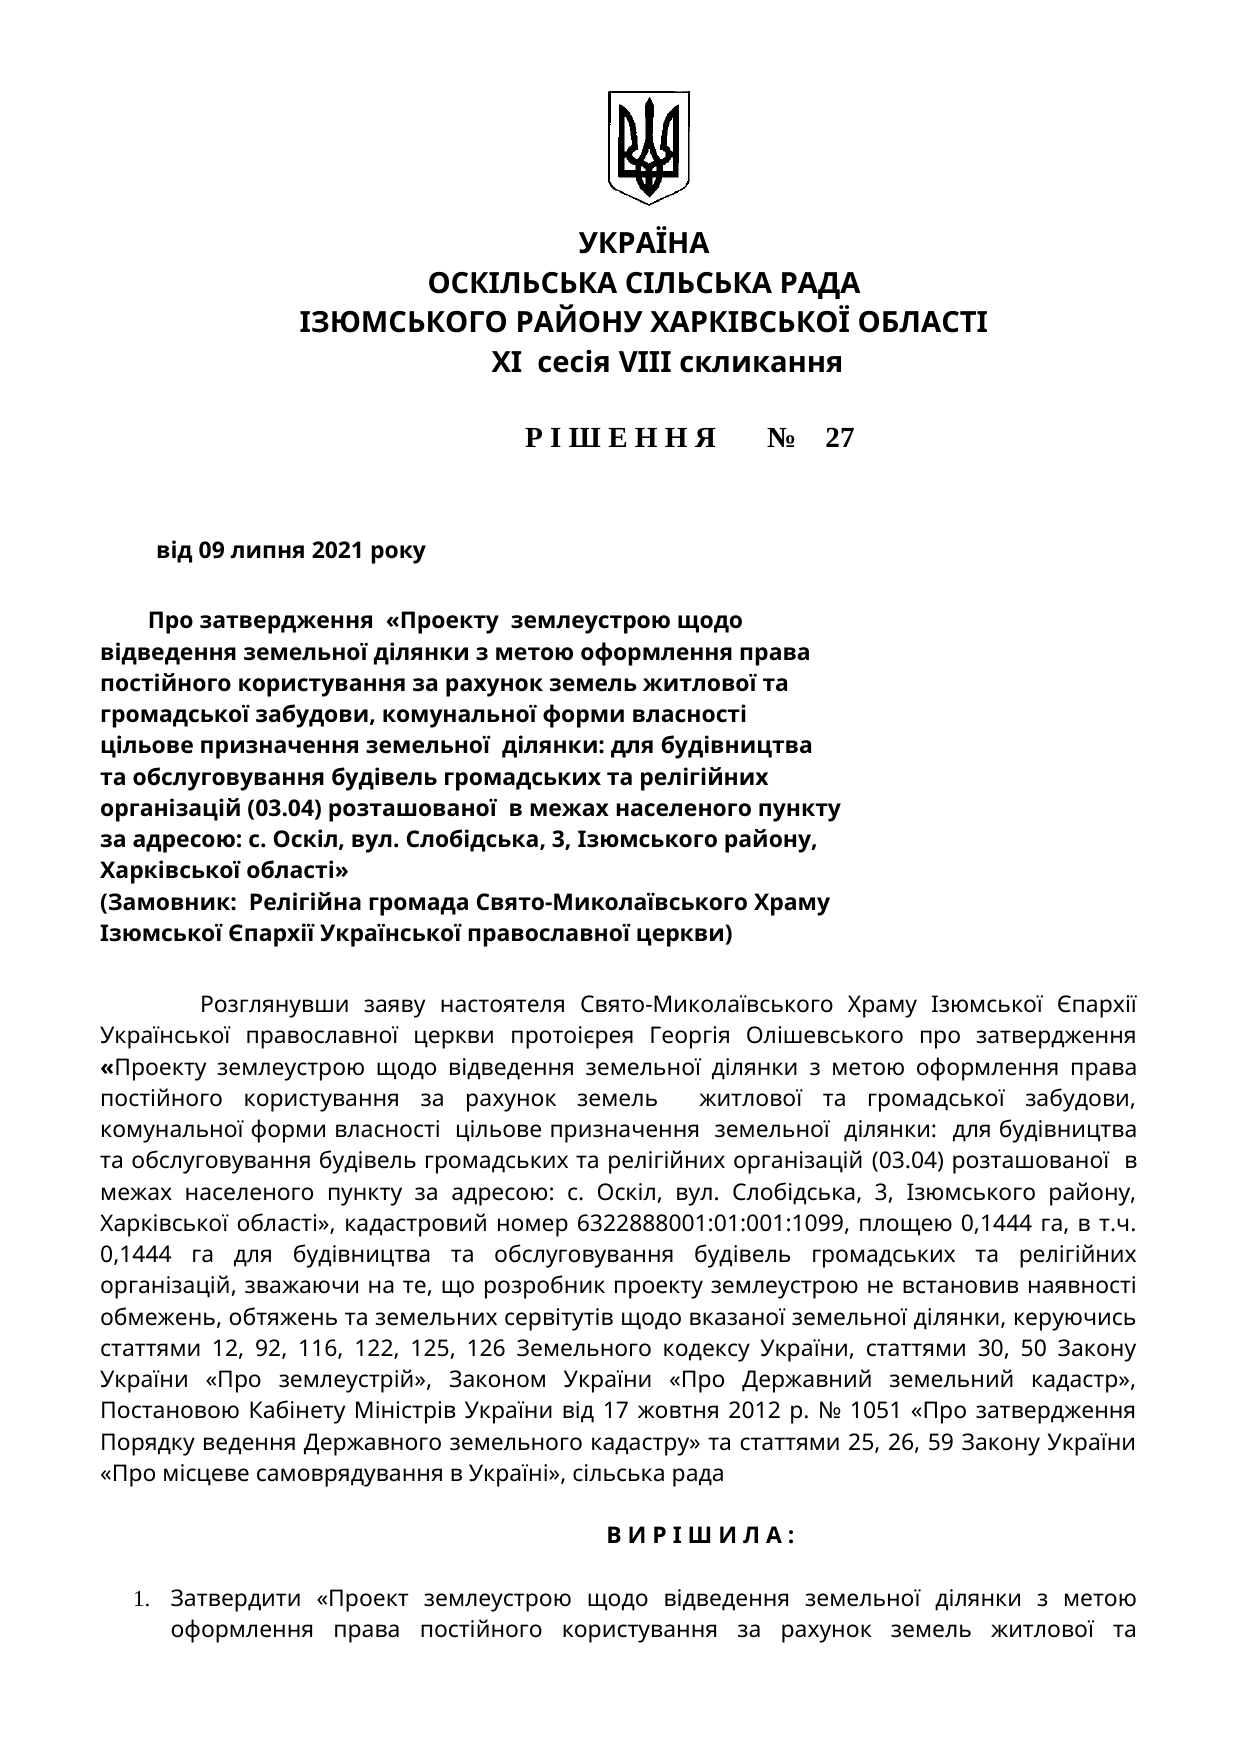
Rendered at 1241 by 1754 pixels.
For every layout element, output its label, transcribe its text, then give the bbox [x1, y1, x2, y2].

text ІЗЮМСЬКОГО РАЙОНУ ХАРКІВСЬКОЇ ОБЛАСТІ [150, 302, 1137, 341]
text УКРАЇНА [150, 222, 1137, 262]
text ХІ сесія VІІІ скликання [150, 341, 1137, 381]
text Харківської області» [100, 854, 1137, 886]
text В И Р І Ш И Л А : [100, 1519, 1137, 1550]
text від 09 липня 2021 року [150, 533, 1137, 565]
text громадської забудови, комунальної форми власності [100, 698, 1137, 729]
text (Замовник: Релігійна громада Свято-Миколаївського Храму [100, 886, 1137, 917]
table_header [111, 89, 1130, 222]
text ОСКІЛЬСЬКА СІЛЬСЬКА РАДА [150, 262, 1137, 302]
text цільове призначення земельної ділянки: для будівництва [100, 729, 1137, 761]
text Про затвердження «Проекту землеустрою щодо [100, 604, 1137, 636]
text організацій (03.04) розташованої в межах населеного пункту [100, 792, 1137, 823]
text Ізюмської Єпархії Української православної церкви) [100, 917, 1137, 948]
text постійного користування за рахунок земель житлової та [100, 667, 1137, 698]
text відведення земельної ділянки з метою оформлення права [100, 636, 1137, 667]
text Розглянувши заяву настоятеля Свято-Миколаївського Храму Ізюмської Єпархії Української православної церкви протоієрея Георгія Олішевського про затвердження «Проекту землеустрою щодо відведення земельної ділянки з метою оформлення права постійного користування за рахунок земель житлової та громадської забудови, комунальної форми власності цільове призначення земельної ділянки: для будівництва та обслуговування будівель громадських та релігійних організацій (03.04) розташованої в межах населеного пункту за адресою: с. Оскіл, вул. Слобідська, 3, Ізюмського району, Харківської області», кадастровий номер 6322888001:01:001:1099, площею 0,1444 га, в т.ч. 0,1444 га для будівництва та обслуговування будівель громадських та релігійних організацій, зважаючи на те, що розробник проекту землеустрою не встановив наявності обмежень, обтяжень та земельних сервітутів щодо вказаної земельної ділянки, керуючись статтями 12, 92, 116, 122, 125, 126 Земельного кодексу України, статтями 30, 50 Закону України «Про землеустрій», Законом України «Про Державний земельний кадастр», Постановою Кабінету Міністрів України від 17 жовтня 2012 р. № 1051 «Про затвердження Порядку ведення Державного земельного кадастру» та статтями 25, 26, 59 Закону України «Про місцеве самоврядування в Україні», сільська рада [100, 988, 1137, 1488]
text та обслуговування будівель громадських та релігійних [100, 761, 1137, 792]
text за адресою: с. Оскіл, вул. Слобідська, 3, Ізюмського району, [100, 823, 1137, 854]
text Р І Ш Е Н Н Я № 27 [100, 421, 1137, 454]
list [133, 1582, 1137, 1644]
